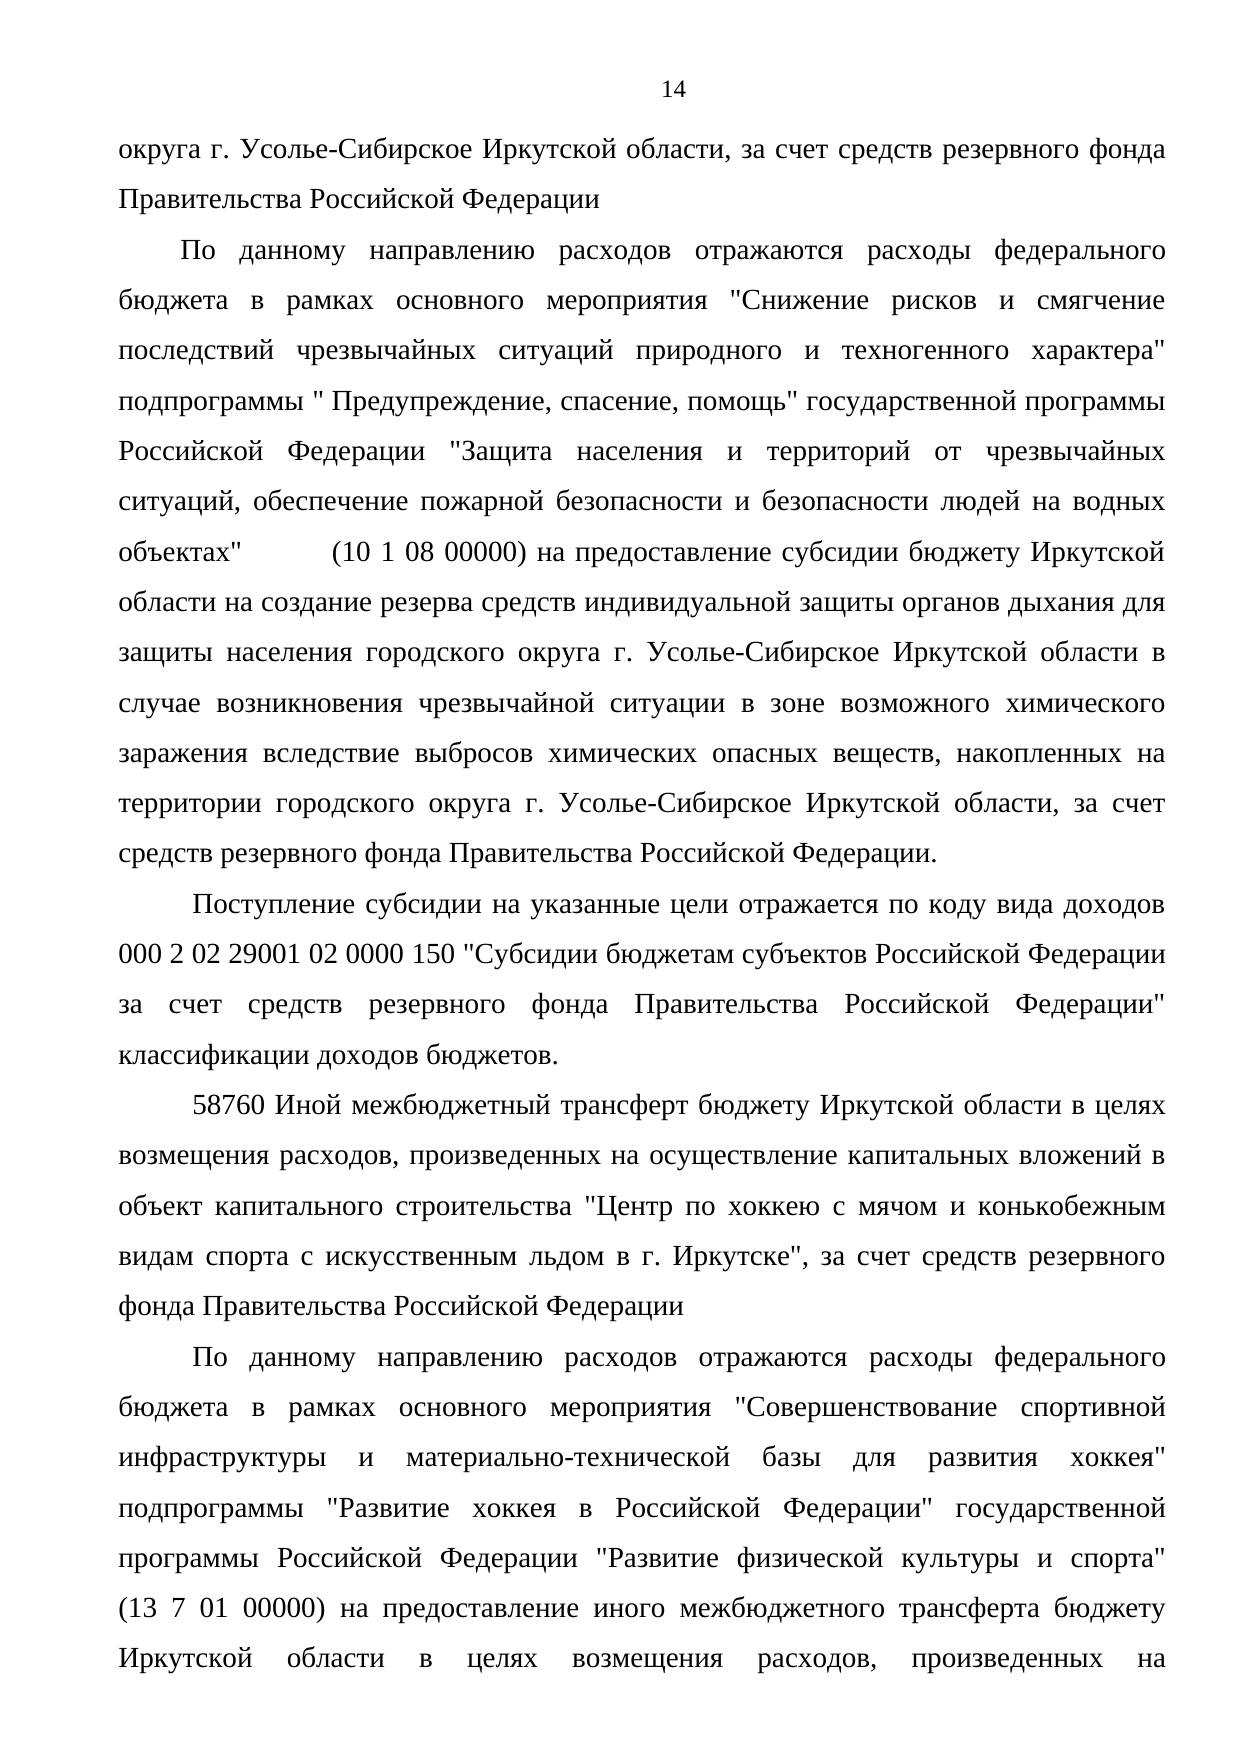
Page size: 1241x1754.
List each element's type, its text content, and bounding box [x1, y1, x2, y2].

text 58760 Иной межбюджетный трансферт бюджету Иркутской области в целях возмещения расходов, произведенных на осуществление капитальных вложений в объект капитального строительства "Центр по хоккею с мячом и конькобежным видам спорта с искусственным льдом в г. Иркутске", за счет средств резервного фонда Правительства Российской Федерации [118, 1087, 1167, 1322]
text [118, 131, 1167, 215]
text Поступление субсидии на указанные цели отражается по коду вида доходов 000 2 02 29001 02 0000 150 "Субсидии бюджетам субъектов Российской Федерации за счет средств резервного фонда Правительства Российской Федерации" классификации доходов бюджетов. [118, 886, 1167, 1070]
text По данному направлению расходов отражаются расходы федерального бюджета в рамках основного мероприятия "Снижение рисков и смягчение последствий чрезвычайных ситуаций природного и техногенного характера" подпрограммы " Предупреждение, спасение, помощь" государственной программы Российской Федерации "Защита населения и территорий от чрезвычайных ситуаций, обеспечение пожарной безопасности и безопасности людей на водных объектах" (10 1 08 00000) на предоставление субсидии бюджету Иркутской области на создание резерва средств индивидуальной защиты органов дыхания для защиты населения городского округа г. Усолье-Сибирское Иркутской области в случае возникновения чрезвычайной ситуации в зоне возможного химического заражения вследствие выбросов химических опасных веществ, накопленных на территории городского округа г. Усолье-Сибирское Иркутской области, за счет средств резервного фонда Правительства Российской Федерации. [118, 232, 1167, 869]
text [118, 1339, 1167, 1674]
